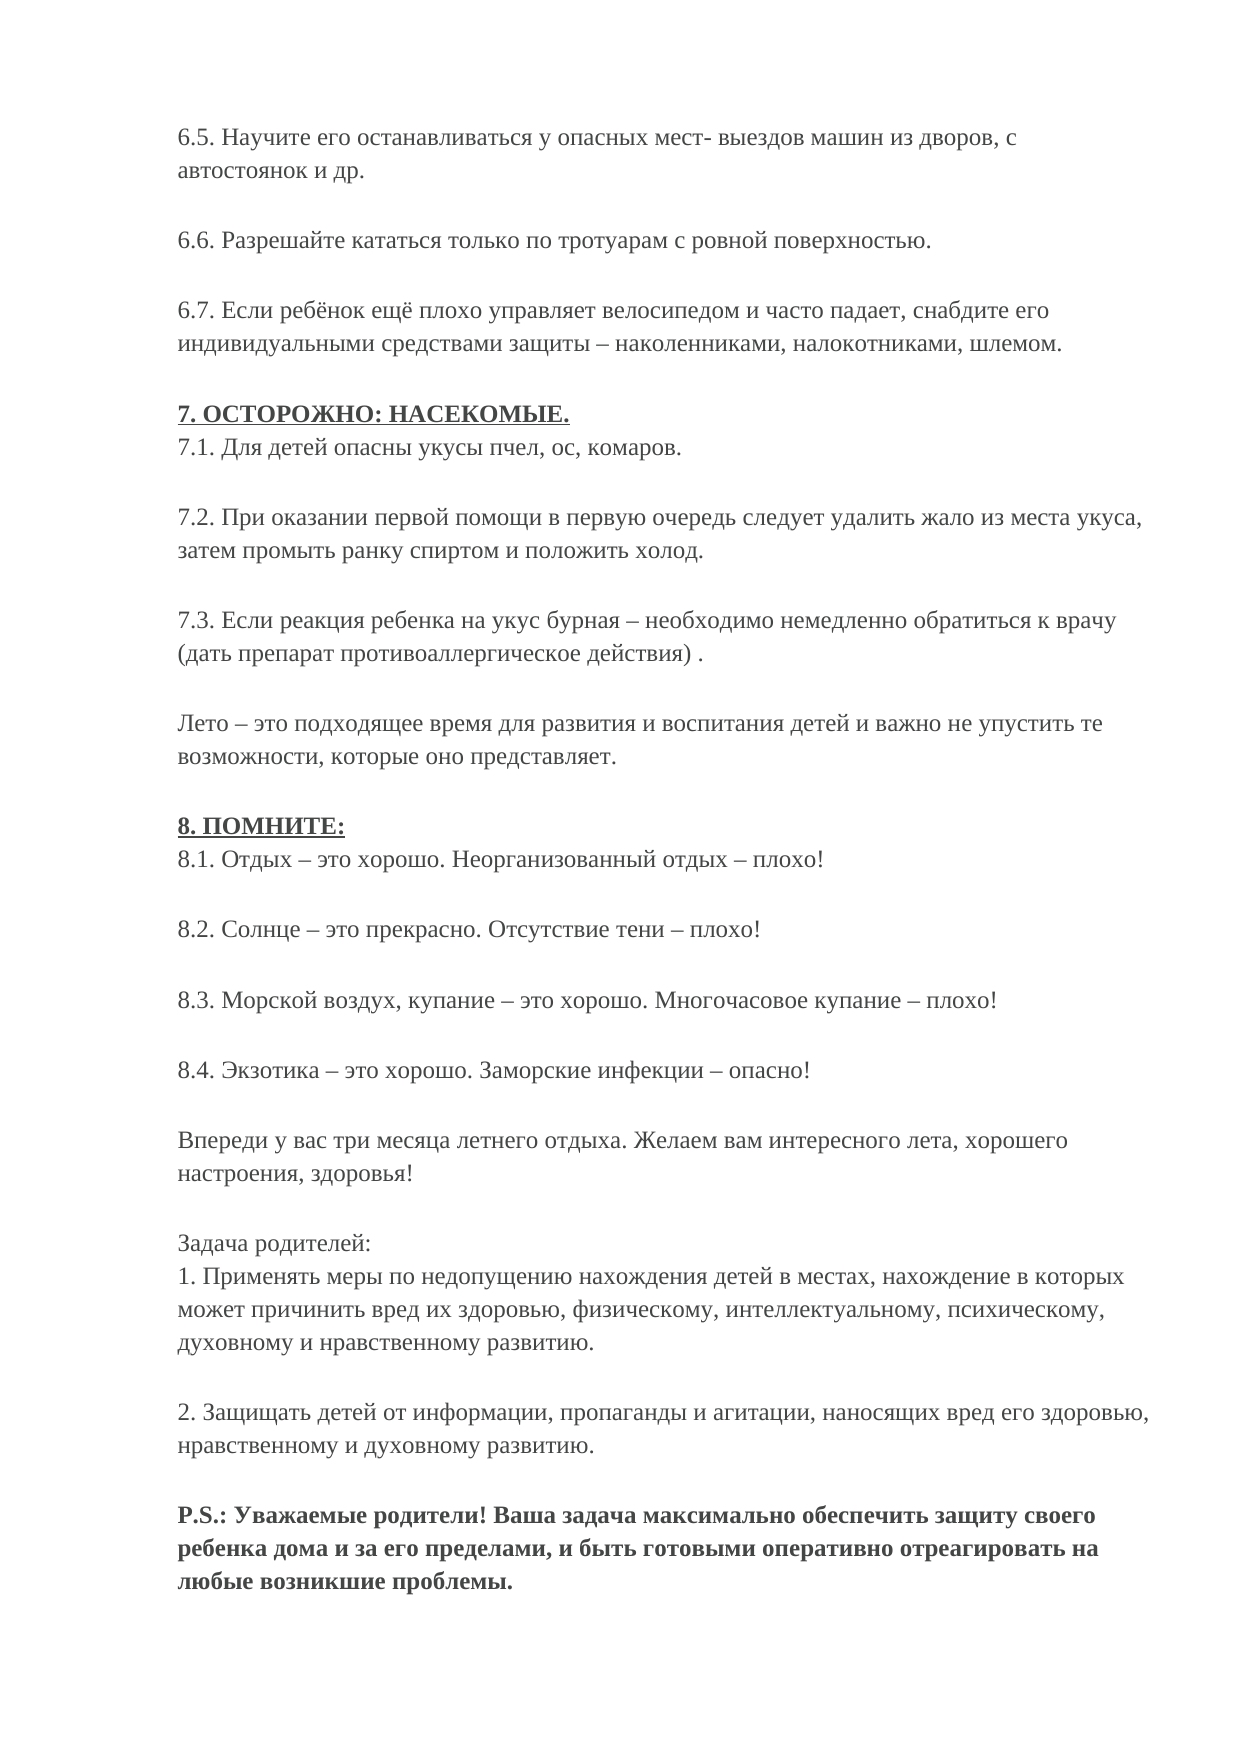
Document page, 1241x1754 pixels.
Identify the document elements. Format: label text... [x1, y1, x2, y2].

text P.S.: Уважаемые родители! Ваша задача максимально обеспечить защиту своего ребенка дома и за его пределами, и быть готовыми оперативно отреагировать на любые возникшие проблемы. [177, 1496, 1152, 1595]
text 6.7. Если ребёнок ещё плохо управляет велосипедом и часто падает, снабдите его индивидуальными средствами защиты – наколенниками, налокотниками, шлемом. [177, 292, 1152, 357]
text 1. Применять меры по недопущению нахождения детей в местах, нахождение в которых может причинить вред их здоровью, физическому, интеллектуальному, психическому, духовному и нравственному развитию. [177, 1257, 1152, 1356]
text 8. ПОМНИТЕ: [177, 807, 1152, 840]
text Задача родителей: [177, 1224, 1152, 1257]
text 7. ОСТОРОЖНО: НАСЕКОМЫЕ. [177, 395, 1152, 427]
text 7.2. При оказании первой помощи в первую очередь следует удалить жало из места укуса, затем промыть ранку спиртом и положить холод. [177, 498, 1152, 563]
text 6.5. Научите его останавливаться у опасных мест- выездов машин из дворов, с автостоянок и др. [177, 118, 1152, 184]
text 7.1. Для детей опасны укусы пчел, ос, комаров. [177, 427, 1152, 460]
text 6.6. Разрешайте кататься только по тротуарам с ровной поверхностью. [177, 221, 1152, 254]
text 8.1. Отдых – это хорошо. Неорганизованный отдых – плохо! [177, 840, 1152, 873]
text 8.3. Морской воздух, купание – это хорошо. Многочасовое купание – плохо! [177, 981, 1152, 1013]
text 8.4. Экзотика – это хорошо. Заморские инфекции – опасно! [177, 1051, 1152, 1084]
text 8.2. Солнце – это прекрасно. Отсутствие тени – плохо! [177, 910, 1152, 943]
text Впереди у вас три месяца летнего отдыха. Желаем вам интересного лета, хорошего настроения, здоровья! [177, 1121, 1152, 1187]
text 2. Защищать детей от информации, пропаганды и агитации, наносящих вред его здоровью, нравственному и духовному развитию. [177, 1393, 1152, 1459]
text 7.3. Если реакция ребенка на укус бурная – необходимо немедленно обратиться к врачу (дать препарат противоаллергическое действия) . [177, 601, 1152, 667]
text Лето – это подходящее время для развития и воспитания детей и важно не упустить те возможности, которые оно представляет. [177, 704, 1152, 770]
